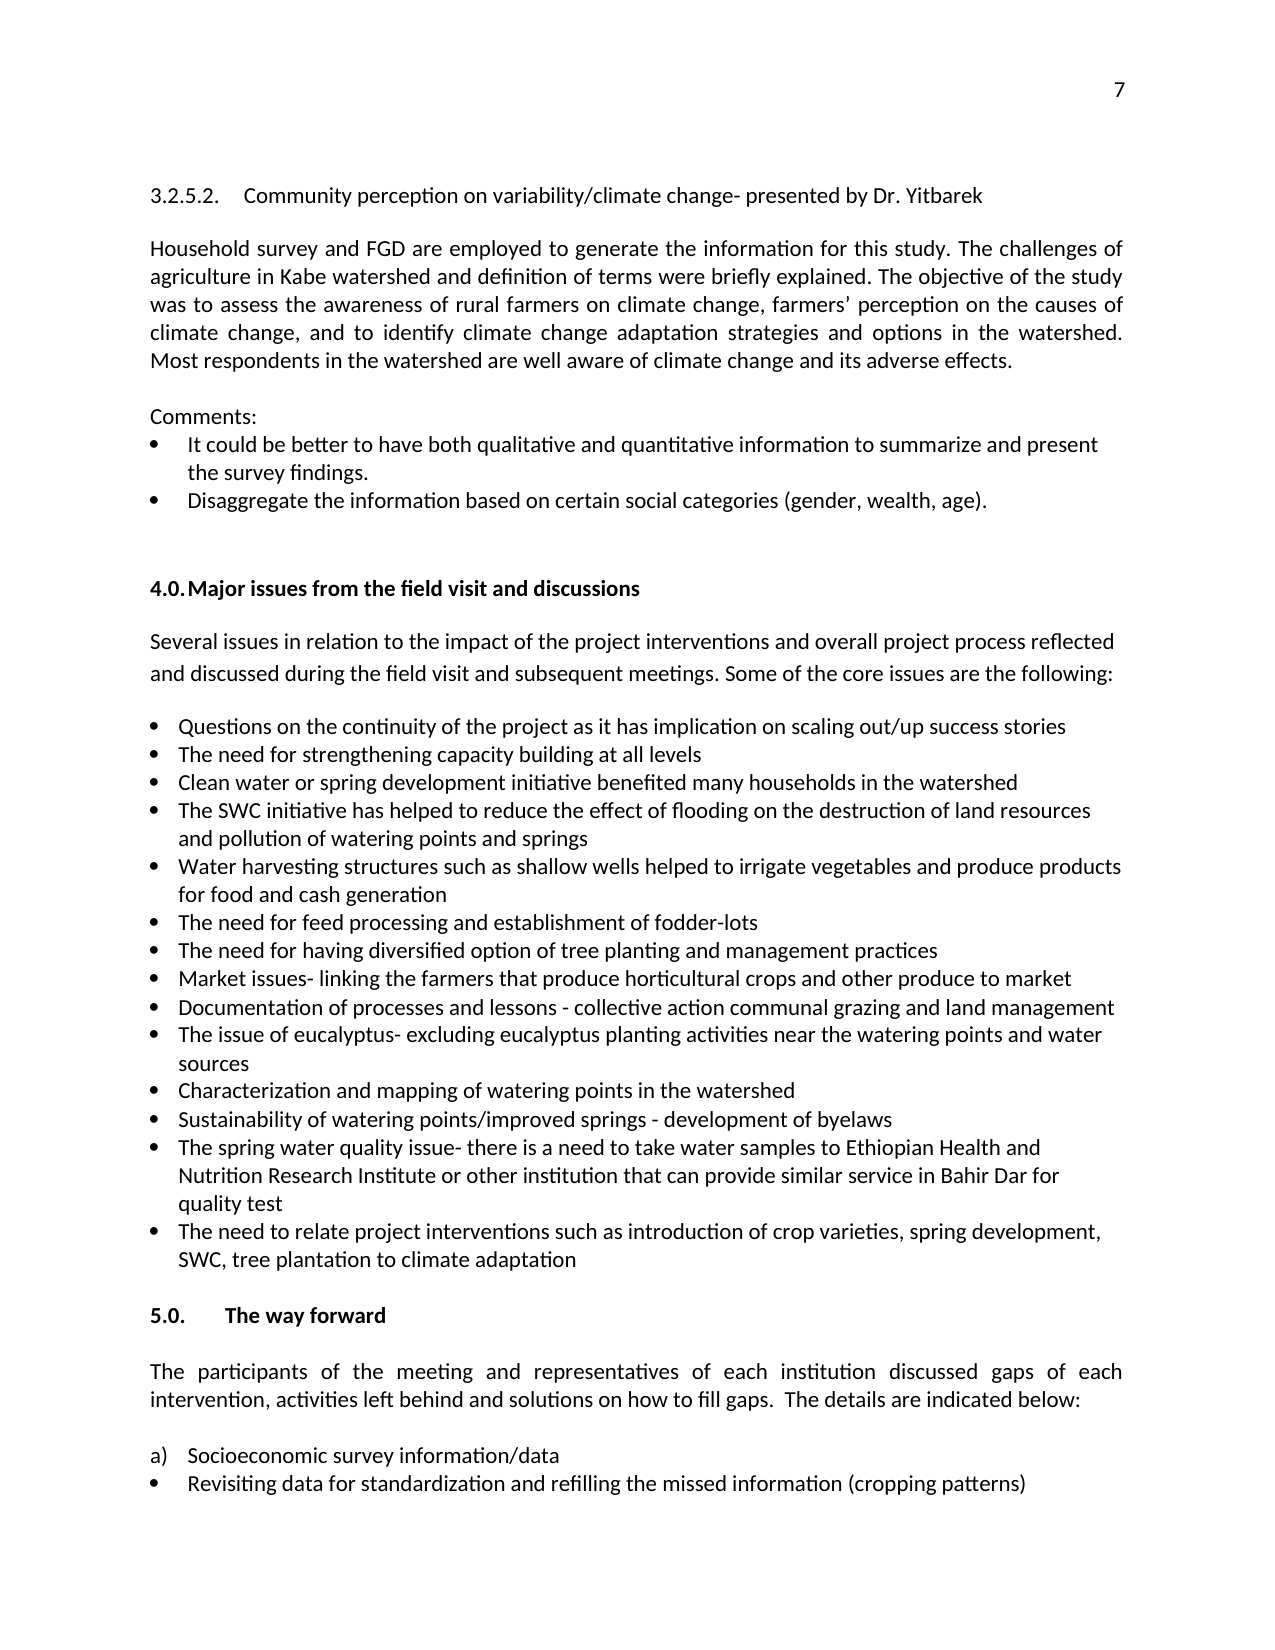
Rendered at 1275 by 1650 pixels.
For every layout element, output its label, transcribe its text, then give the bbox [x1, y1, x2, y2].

text Comments: [150, 402, 1125, 430]
text The participants of the meeting and representatives of each institution discussed gaps of each intervention, activities left behind and solutions on how to fill gaps. The details are indicated below: [150, 1357, 1125, 1413]
list The way forward [150, 1301, 1125, 1329]
list It could be better to have both qualitative and quantitative information to summarize and present the survey findings. [150, 430, 1125, 486]
list The spring water quality issue- there is a need to take water samples to Ethiopian Health and Nutrition Research Institute or other institution that can provide similar service in Bahir Dar for quality test [150, 1133, 1125, 1217]
text Several issues in relation to the impact of the project interventions and overall project process reflected and discussed during the field visit and subsequent meetings. Some of the core issues are the following: [150, 627, 1125, 687]
list Revisiting data for standardization and refilling the missed information (cropping patterns) [150, 1469, 1125, 1497]
list The SWC initiative has helped to reduce the effect of flooding on the destruction of land resources and pollution of watering points and springs [150, 796, 1125, 852]
list The need for having diversified option of tree planting and management practices [150, 937, 1125, 964]
list Major issues from the field visit and discussions [150, 574, 1125, 602]
list The issue of eucalyptus- excluding eucalyptus planting activities near the watering points and water sources [150, 1021, 1125, 1077]
list Clean water or spring development initiative benefited many households in the watershed [150, 768, 1125, 796]
list Sustainability of watering points/improved springs - development of byelaws [150, 1105, 1125, 1133]
list Disaggregate the information based on certain social categories (gender, wealth, age). [150, 486, 1125, 514]
list Documentation of processes and lessons - collective action communal grazing and land management [150, 993, 1125, 1021]
list Water harvesting structures such as shallow wells helped to irrigate vegetables and produce products for food and cash generation [150, 852, 1125, 908]
list Market issues- linking the farmers that produce horticultural crops and other produce to market [150, 964, 1125, 993]
list Community perception on variability/climate change- presented by Dr. Yitbarek [150, 181, 1125, 209]
list Characterization and mapping of watering points in the watershed [150, 1077, 1125, 1105]
list Socioeconomic survey information/data [150, 1441, 1125, 1469]
text Household survey and FGD are employed to generate the information for this study. The challenges of agriculture in Kabe watershed and definition of terms were briefly explained. The objective of the study was to assess the awareness of rural farmers on climate change, farmers’ perception on the causes of climate change, and to identify climate change adaptation strategies and options in the watershed. Most respondents in the watershed are well aware of climate change and its adverse effects. [150, 234, 1125, 374]
list The need for feed processing and establishment of fodder-lots [150, 908, 1125, 937]
list Questions on the continuity of the project as it has implication on scaling out/up success stories [150, 712, 1125, 740]
list The need to relate project interventions such as introduction of crop varieties, spring development, SWC, tree plantation to climate adaptation [150, 1217, 1125, 1273]
list The need for strengthening capacity building at all levels [150, 740, 1125, 768]
